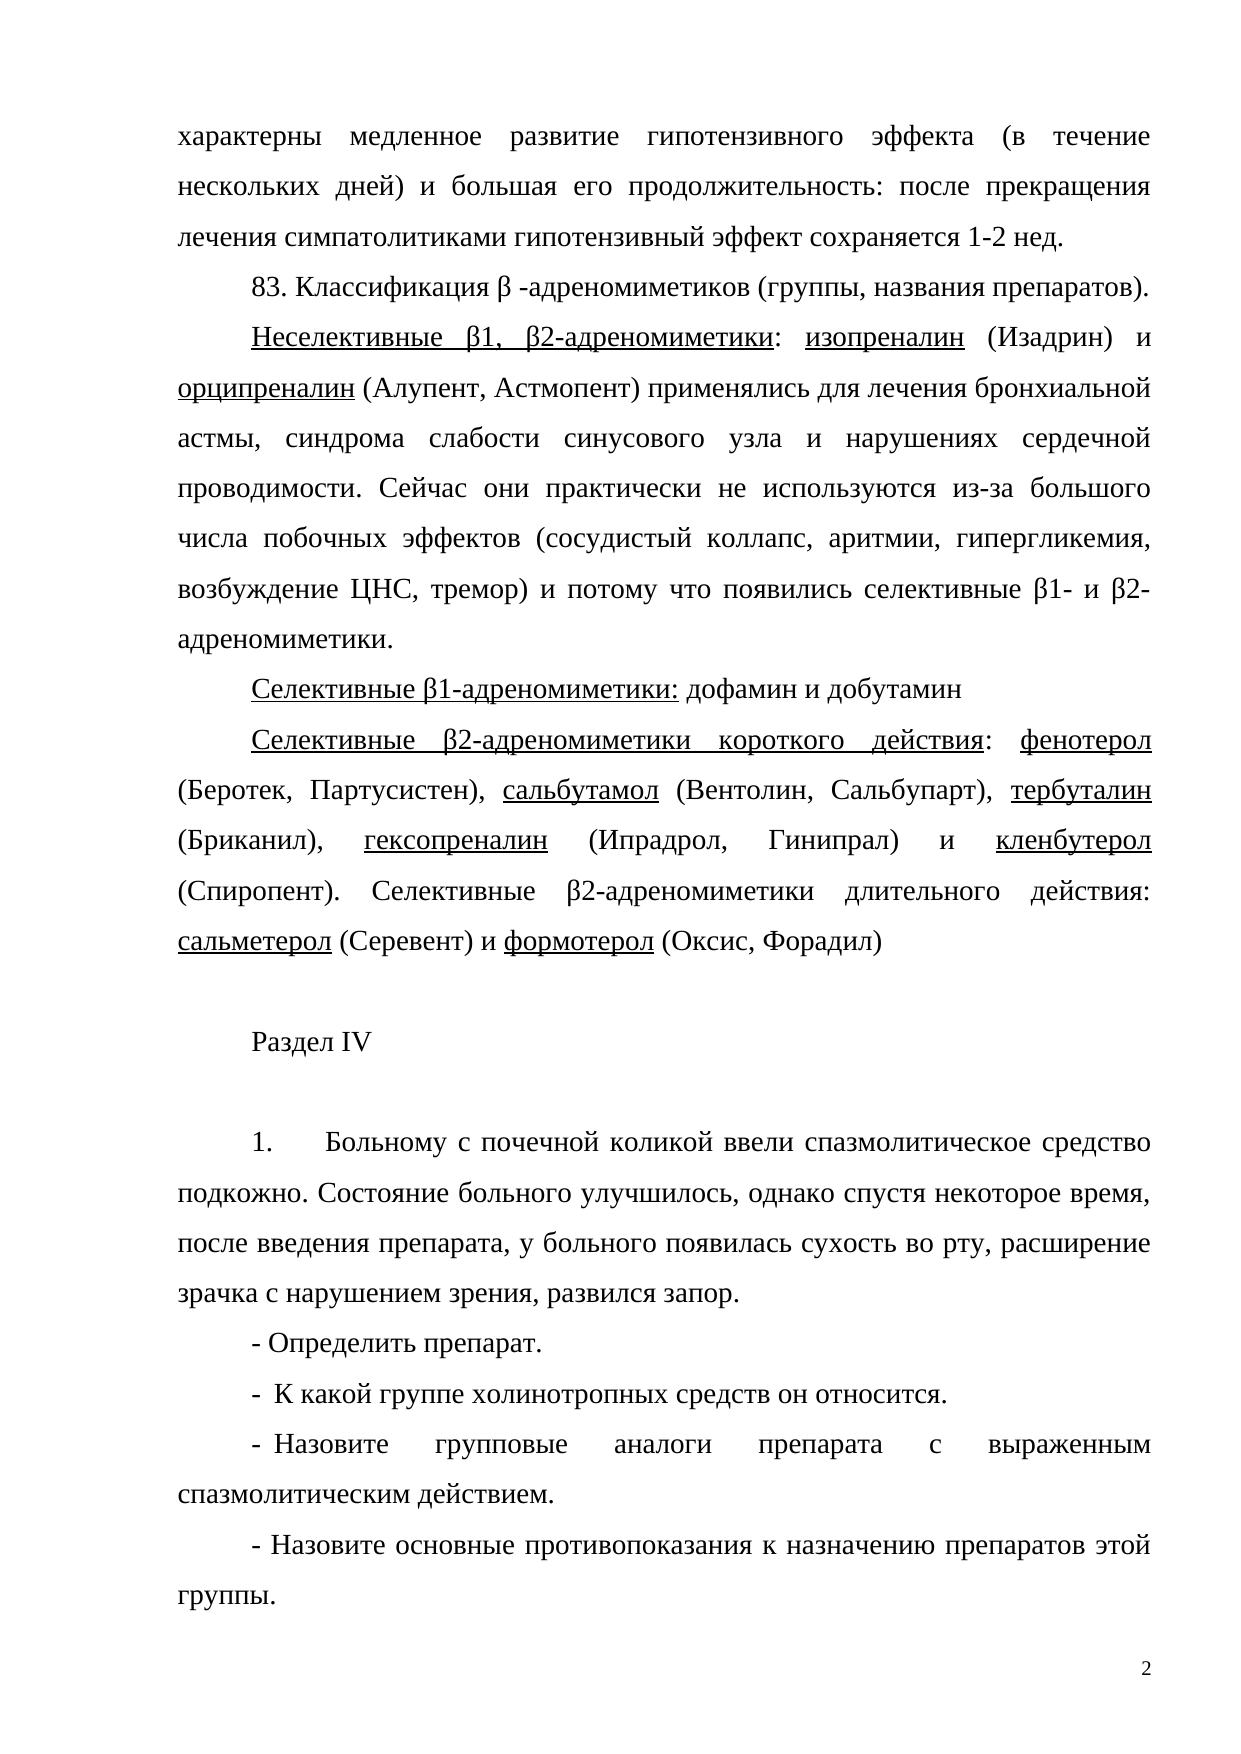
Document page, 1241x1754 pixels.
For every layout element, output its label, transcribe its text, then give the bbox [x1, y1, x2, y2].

text Селективные β1-адреномиметики: дофамин и добутамин [177, 672, 1152, 705]
text Селективные β2-адреномиметики короткого действия: фенотерол (Беротек, Партусистен), сальбутамол (Вентолин, Сальбупарт), тербуталин (Бриканил), гексопреналин (Ипрадрол, Гинипрал) и кленбутерол (Спиропент). Селективные β2-адреномиметики длительного действия: сальметерол (Серевент) и формотерол (Оксис, Форадил) [177, 722, 1152, 957]
list Больному с почечной коликой ввели спазмолитическое средство подкожно. Состояние больного улучшилось, однако спустя некоторое время, после введения препарата, у больного появилась сухость во рту, расширение зрачка с нарушением зрения, развился запор. [177, 1124, 1152, 1309]
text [177, 118, 1152, 252]
list К какой группе холинотропных средств он относится. [177, 1376, 1152, 1409]
text Раздел IV [177, 1024, 1152, 1057]
list Назовите групповые аналоги препарата с выраженным спазмолитическим действием. [177, 1426, 1152, 1510]
text - Назовите основные противопоказания к назначению препаратов этой группы. [177, 1527, 1152, 1611]
text Неселективные β1, β2-адреномиметики: изопреналин (Изадрин) и орципреналин (Алупент, Астмопент) применялись для лечения бронхиальной астмы, синдрома слабости синусового узла и нарушениях сердечной проводимости. Сейчас они практически не используются из-за большого числа побочных эффектов (сосудистый коллапс, аритмии, гипергликемия, возбуждение ЦНС, тремор) и потому что появились селективные β1- и β2-адреномиметики. [177, 319, 1152, 655]
text 83. Классификация β -адреномиметиков (группы, названия препаратов). [177, 269, 1152, 303]
text - Определить препарат. [177, 1326, 1152, 1359]
